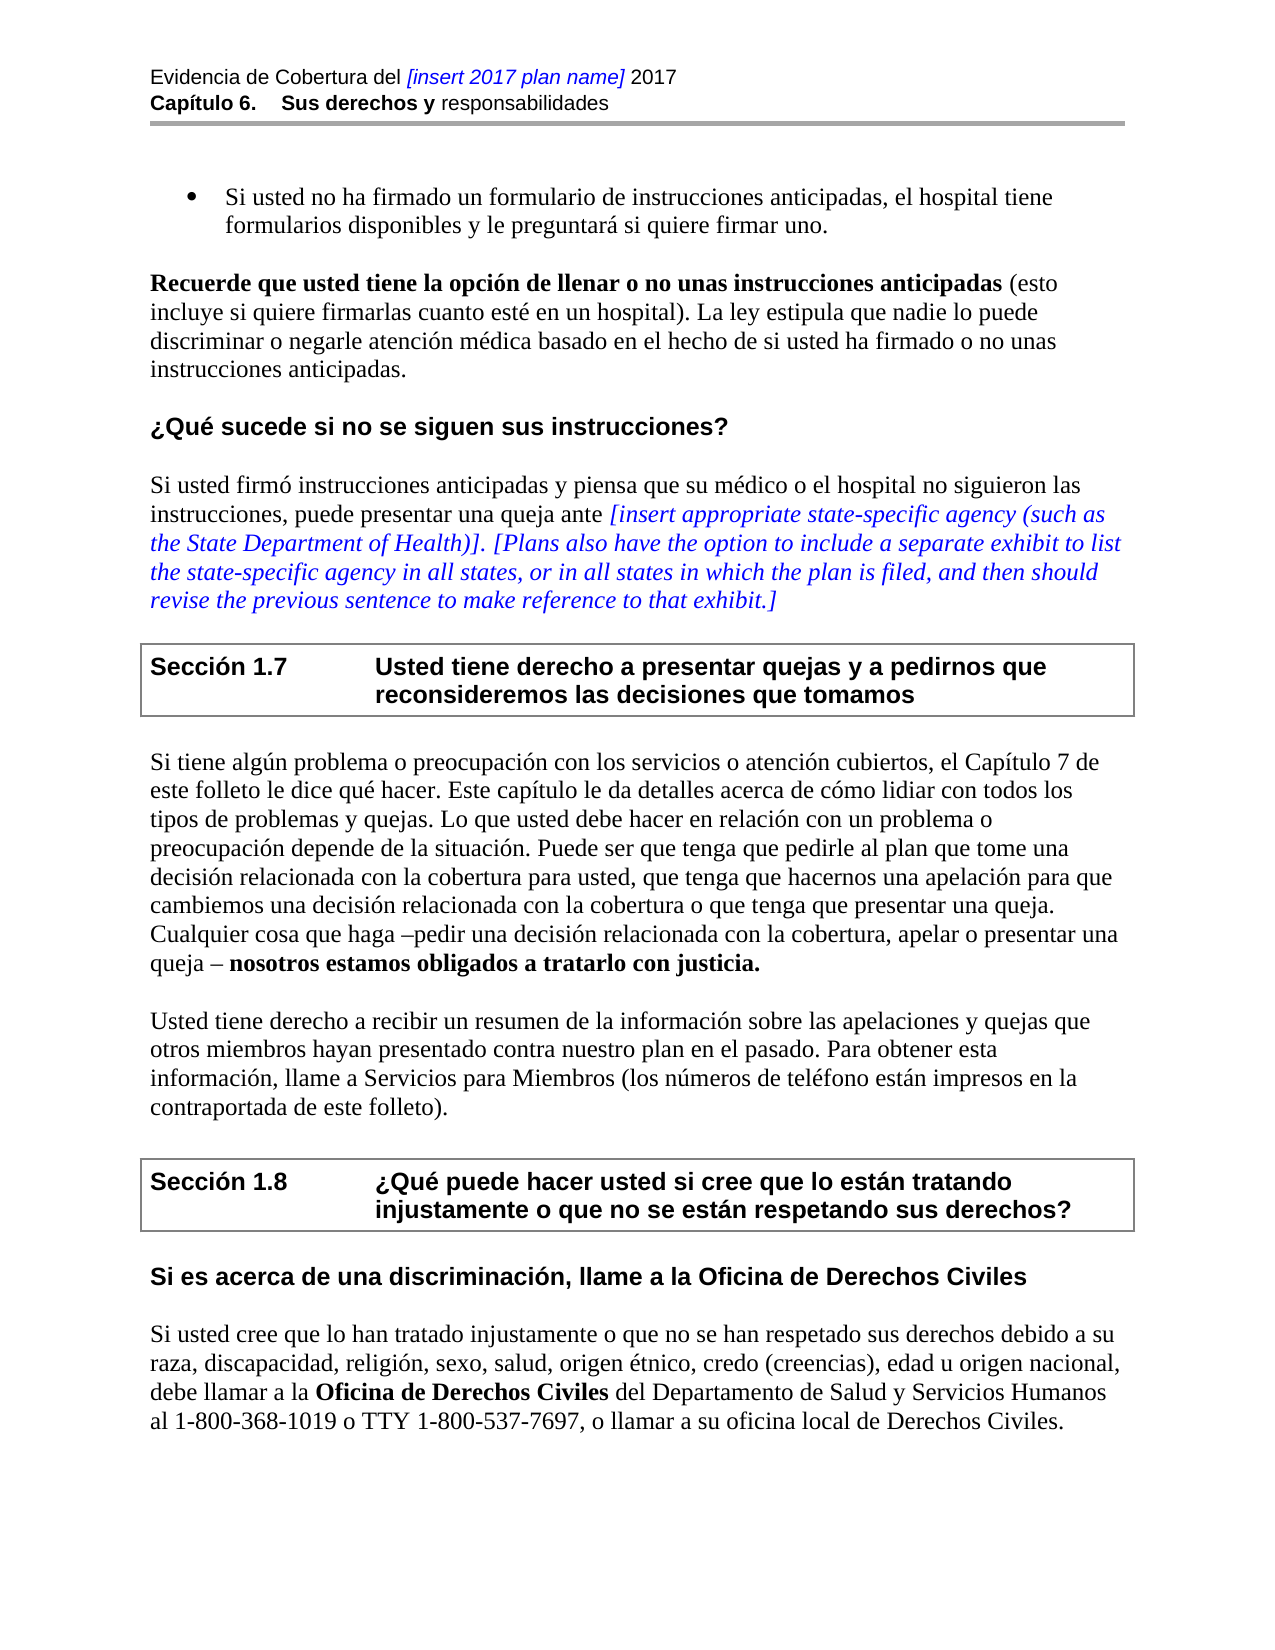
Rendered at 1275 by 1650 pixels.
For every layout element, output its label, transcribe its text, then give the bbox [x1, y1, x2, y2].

text Recuerde que usted tiene la opción de llenar o no unas instrucciones anticipadas (esto incluye si quiere firmarlas cuanto esté en un hospital). La ley estipula que nadie lo puede discriminar o negarle atención médica basado en el hecho de si usted ha firmado o no unas instrucciones anticipadas. [150, 268, 1125, 383]
subtitle Sección 1.8 ¿Qué puede hacer usted si cree que lo están tratando injustamente o que no se están respetando sus derechos? [142, 1160, 1133, 1230]
subtitle Sección 1.7 Usted tiene derecho a presentar quejas y a pedirnos que reconsideremos las decisiones que tomamos [142, 645, 1133, 715]
list Si usted no ha firmado un formulario de instrucciones anticipadas, el hospital tiene formularios disponibles y le preguntará si quiere firmar uno. [187, 182, 1125, 239]
text Si tiene algún problema o preocupación con los servicios o atención cubiertos, el Capítulo 7 de este folleto le dice qué hacer. Este capítulo le da detalles acerca de cómo lidiar con todos los tipos de problemas y quejas. Lo que usted debe hacer en relación con un problema o preocupación depende de la situación. Puede ser que tenga que pedirle al plan que tome una decisión relacionada con la cobertura para usted, que tenga que hacernos una apelación para que cambiemos una decisión relacionada con la cobertura o que tenga que presentar una queja. Cualquier cosa que haga –pedir una decisión relacionada con la cobertura, apelar o presentar una queja – nosotros estamos obligados a tratarlo con justicia. [150, 747, 1125, 977]
text Usted tiene derecho a recibir un resumen de la información sobre las apelaciones y quejas que otros miembros hayan presentado contra nuestro plan en el pasado. Para obtener esta información, llame a Servicios para Miembros (los números de teléfono están impresos en la contraportada de este folleto). [150, 1006, 1125, 1121]
text Si usted cree que lo han tratado injustamente o que no se han respetado sus derechos debido a su raza, discapacidad, religión, sexo, salud, origen étnico, credo (creencias), edad u origen nacional, debe llamar a la Oficina de Derechos Civiles del Departamento de Salud y Servicios Humanos al 1-800-368-1019 o TTY 1-800-537-7697, o llamar a su oficina local de Derechos Civiles. [150, 1319, 1125, 1434]
subtitle ¿Qué sucede si no se siguen sus instrucciones? [150, 412, 1125, 441]
subtitle Si es acerca de una discriminación, llame a la Oficina de Derechos Civiles [150, 1262, 1125, 1290]
text Si usted firmó instrucciones anticipadas y piensa que su médico o el hospital no siguieron las instrucciones, puede presentar una queja ante [insert appropriate state-specific agency (such as the State Department of Health)]. [Plans also have the option to include a separate exhibit to list the state-specific agency in all states, or in all states in which the plan is filed, and then should revise the previous sentence to make reference to that exhibit.] [150, 470, 1125, 614]
